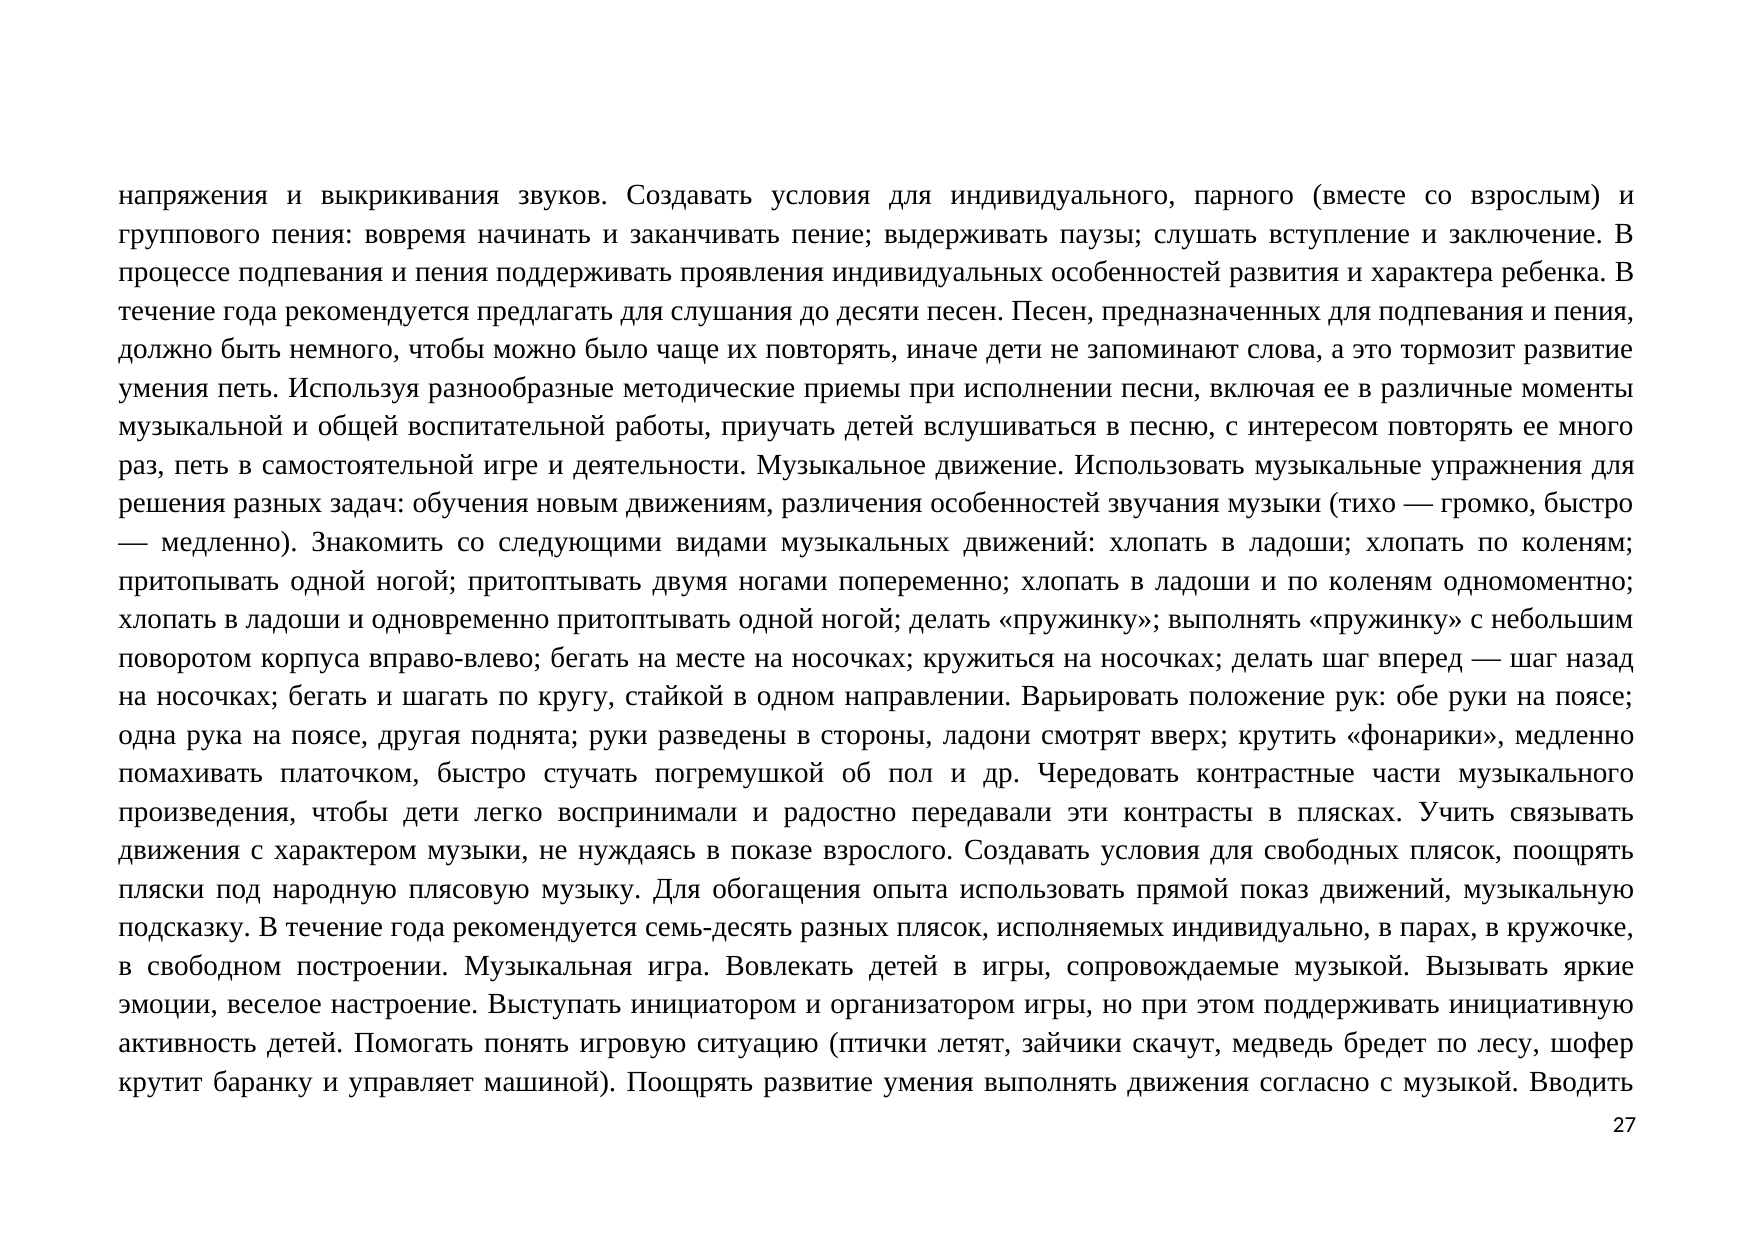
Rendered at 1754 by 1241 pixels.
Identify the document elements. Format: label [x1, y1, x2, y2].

text [118, 177, 1636, 1097]
